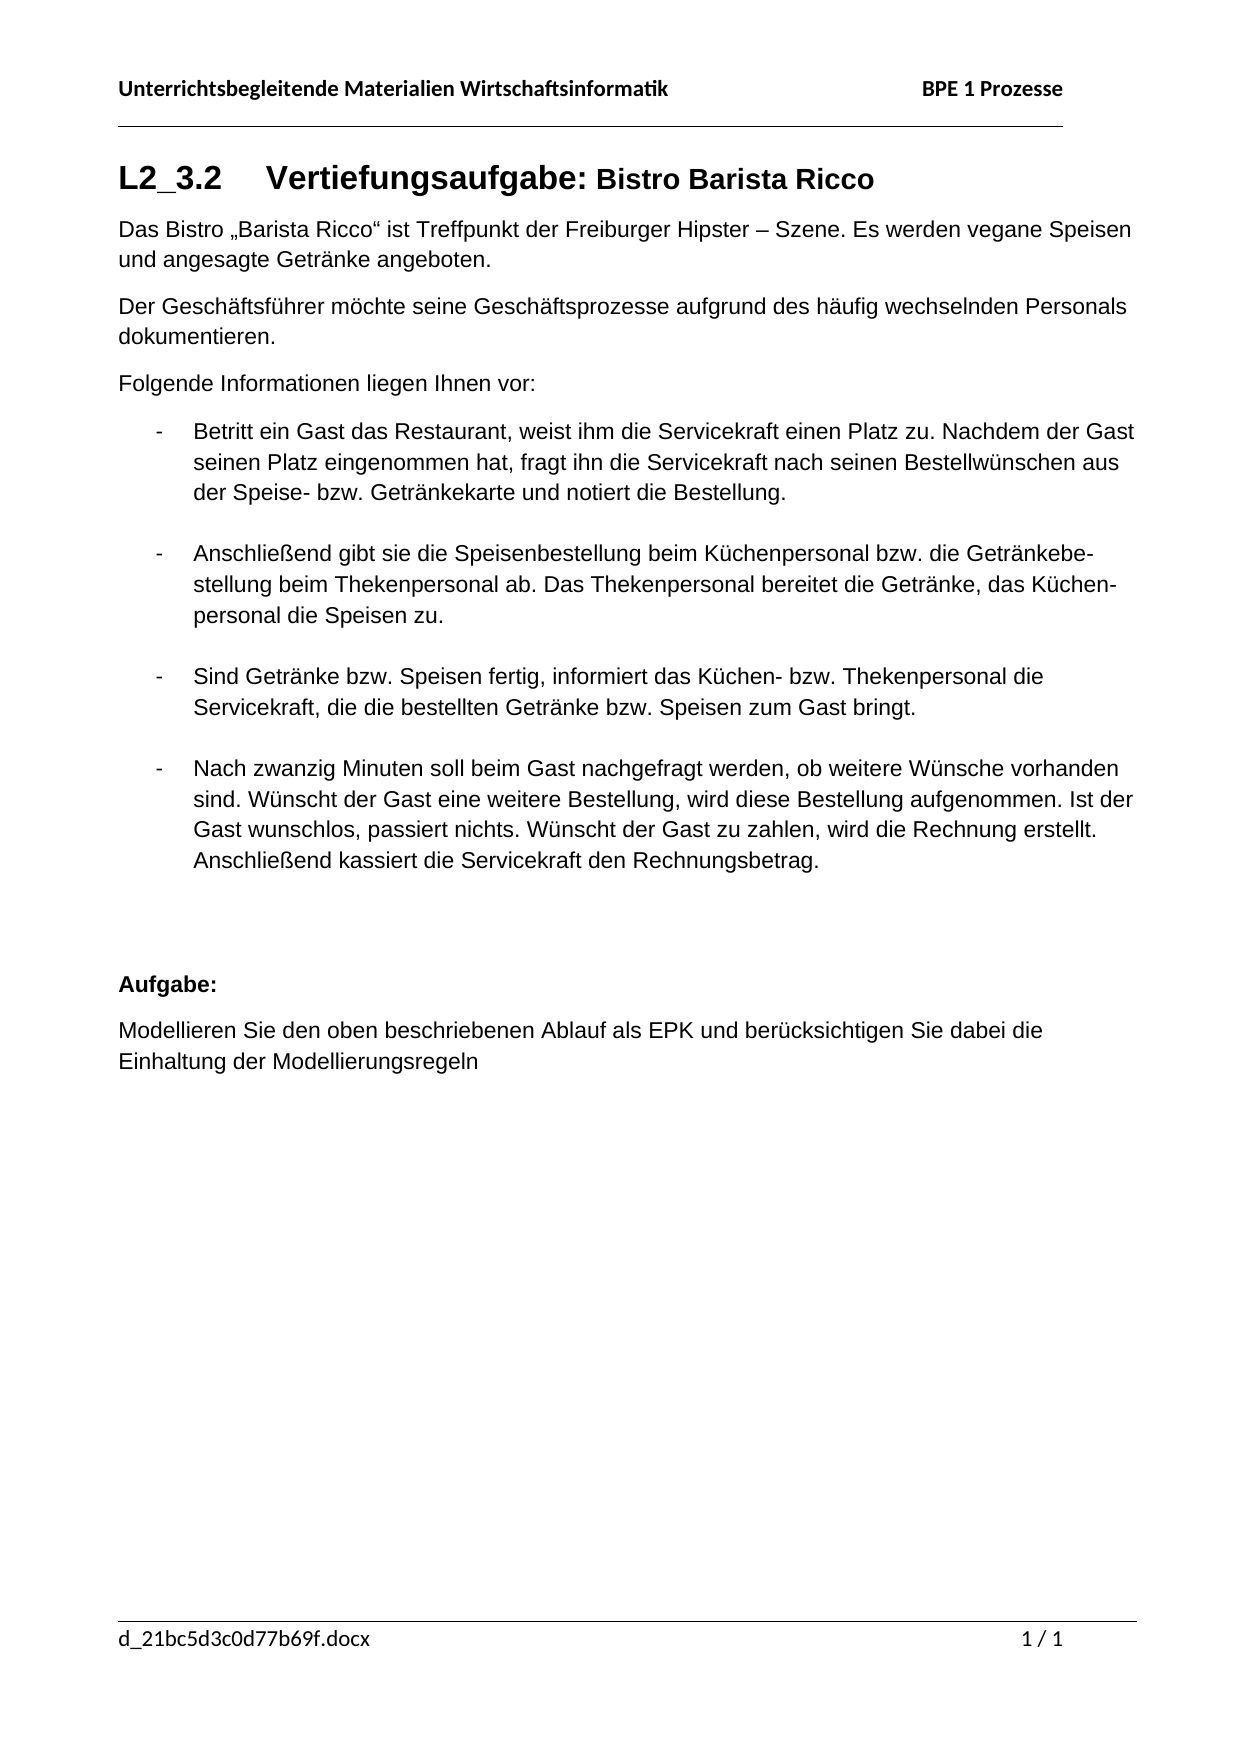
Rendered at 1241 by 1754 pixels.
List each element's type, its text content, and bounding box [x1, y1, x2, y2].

text Modellieren Sie den oben beschriebenen Ablauf als EPK und berücksichtigen Sie dabei die Einhaltung der Modellierungsregeln [118, 1017, 1137, 1074]
text Das Bistro „Barista Ricco“ ist Treffpunkt der Freiburger Hipster – Szene. Es werden vegane Speisen und angesagte Getränke angeboten. [118, 216, 1137, 272]
list Sind Getränke bzw. Speisen fertig, informiert das Küchen- bzw. Thekenpersonal die Servicekraft, die die bestellten Getränke bzw. Speisen zum Gast bringt. [156, 662, 1137, 720]
text Folgende Informationen liegen Ihnen vor: [118, 370, 1137, 396]
text Aufgabe: [118, 971, 1137, 997]
text L2_3.2 Vertiefungsaufgabe: Bistro Barista Ricco [118, 158, 1137, 196]
list Nach zwanzig Minuten soll beim Gast nachgefragt werden, ob weitere Wünsche vorhanden sind. Wünscht der Gast eine weitere Bestellung, wird diese Bestellung aufgenommen. Ist der Gast wunschlos, passiert nichts. Wünscht der Gast zu zahlen, wird die Rechnung erstellt. Anschließend kassiert die Servicekraft den Rechnungsbetrag. [156, 754, 1137, 873]
list Betritt ein Gast das Restaurant, weist ihm die Servicekraft einen Platz zu. Nachdem der Gast seinen Platz eingenommen hat, fragt ihn die Servicekraft nach seinen Bestellwünschen aus der Speise- bzw. Getränkekarte und notiert die Bestellung. [156, 417, 1137, 505]
list Anschließend gibt sie die Speisenbestellung beim Küchenpersonal bzw. die Getränkebestellung beim Thekenpersonal ab. Das Thekenpersonal bereitet die Getränke, das Küchenpersonal die Speisen zu. [156, 539, 1137, 628]
text Der Geschäftsführer möchte seine Geschäftsprozesse aufgrund des häufig wechselnden Personals dokumentieren. [118, 293, 1137, 349]
